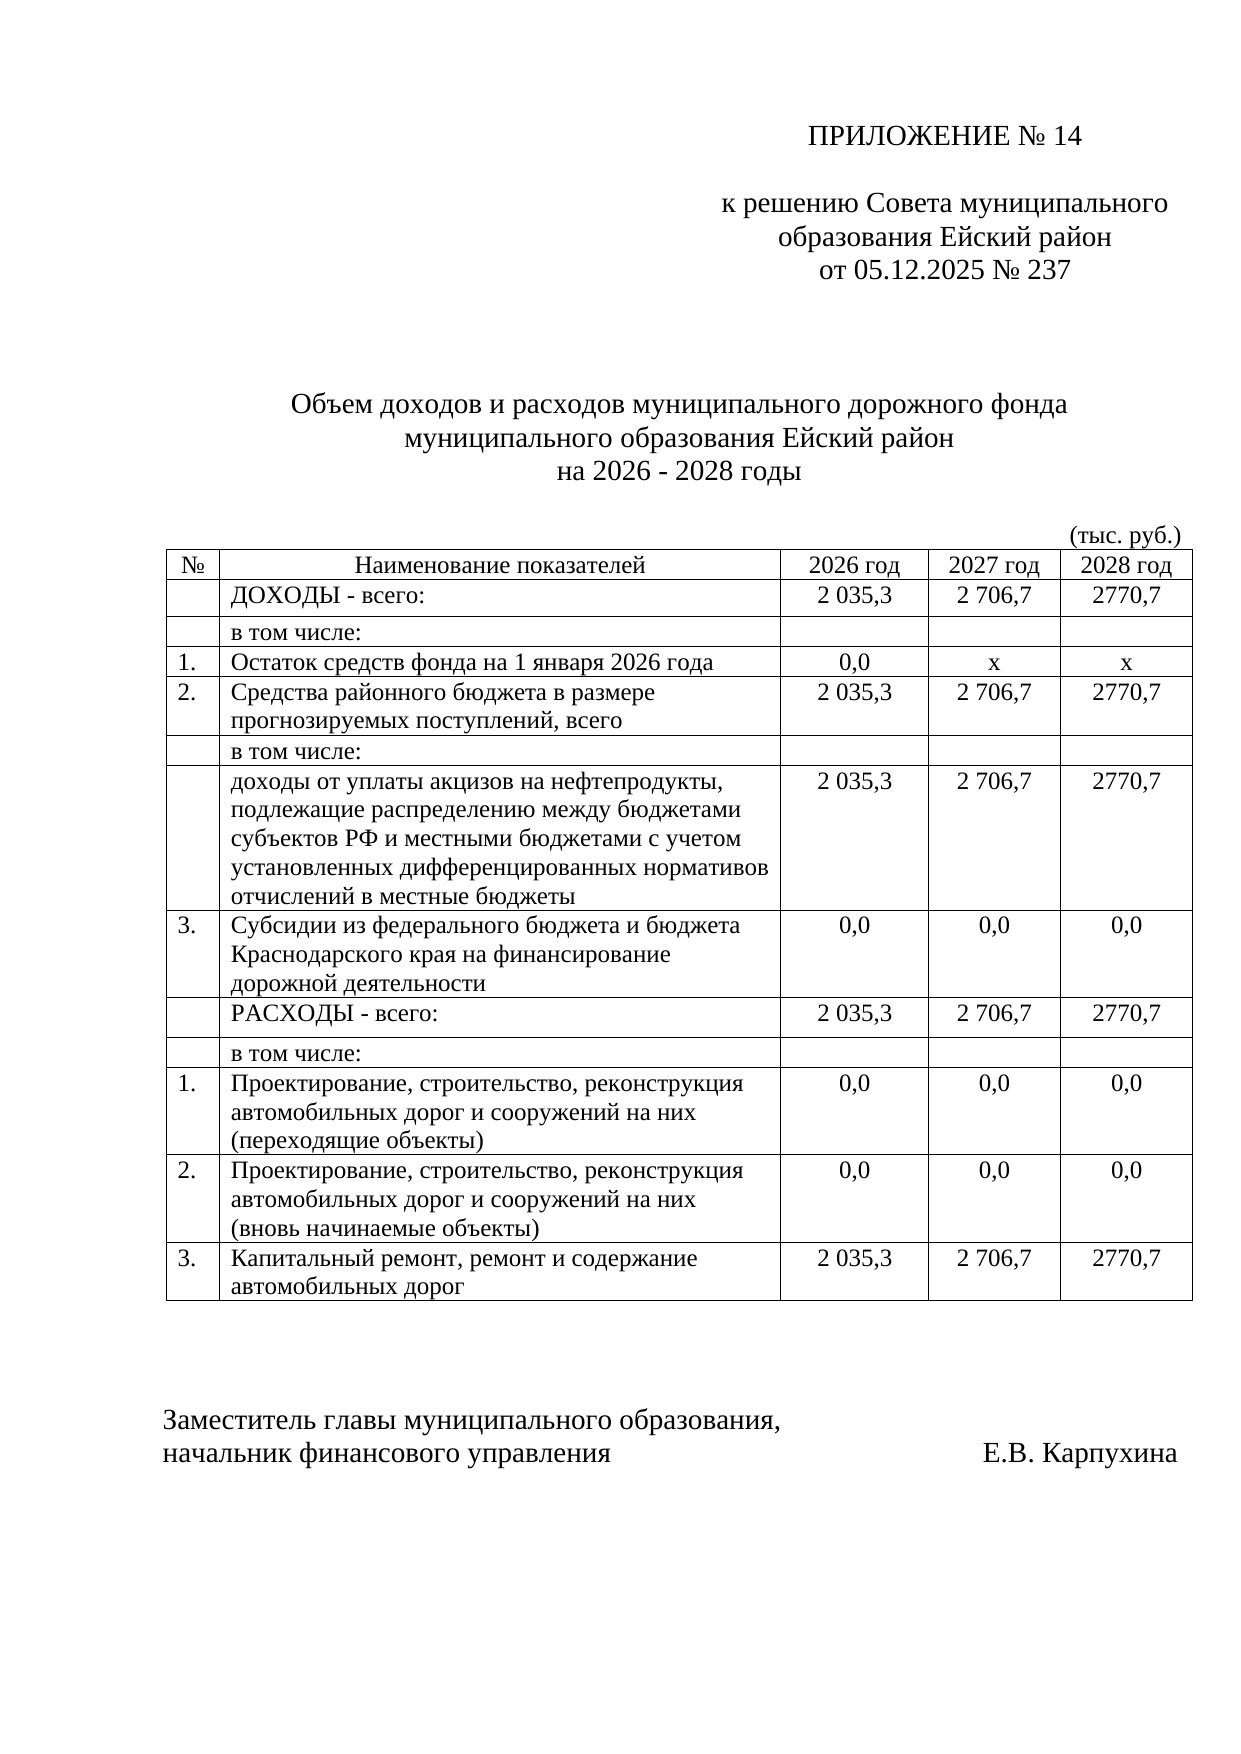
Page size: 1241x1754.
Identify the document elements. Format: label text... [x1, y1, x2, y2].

table_cell 2 706,7 [929, 580, 1060, 616]
table_cell х [1061, 647, 1192, 676]
table_cell 2 706,7 [929, 766, 1060, 909]
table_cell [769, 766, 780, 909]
table_cell 2 706,7 [929, 1243, 1060, 1300]
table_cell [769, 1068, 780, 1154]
text (тыс. руб.) [177, 521, 1181, 549]
table_cell [929, 617, 1060, 646]
table_header № [167, 550, 219, 579]
table_cell [929, 736, 1060, 765]
table_cell [167, 617, 219, 646]
table_cell 0,0 [929, 1068, 1060, 1154]
table_cell [167, 736, 219, 765]
table_cell 0,0 [781, 1155, 928, 1242]
table_cell 2. [167, 1155, 219, 1242]
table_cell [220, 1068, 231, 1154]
table_cell [167, 998, 219, 1037]
table_cell ДОХОДЫ - всего: [220, 580, 780, 616]
text муниципального образования Ейский район [177, 420, 1181, 453]
table_cell 2770,7 [1061, 766, 1192, 909]
text Заместитель главы муниципального образования, [162, 1402, 1181, 1435]
table_cell 0,0 [929, 911, 1060, 997]
text Объем доходов и расходов муниципального дорожного фонда [177, 386, 1181, 420]
table_cell [781, 1038, 928, 1067]
text ПРИЛОЖЕНИЕ № 14 [709, 118, 1181, 152]
table_cell [1061, 1038, 1192, 1067]
table_cell 0,0 [1061, 911, 1192, 997]
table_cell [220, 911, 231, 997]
table_cell Средства районного бюджета в размере прогнозируемых поступлений, всего [220, 677, 780, 735]
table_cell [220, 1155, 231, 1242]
table_cell х [929, 647, 1060, 676]
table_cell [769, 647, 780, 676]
table_cell [167, 1038, 219, 1067]
table_cell 2770,7 [1061, 998, 1192, 1037]
table_cell 1. [167, 647, 219, 676]
table_cell [167, 766, 219, 909]
table_cell 2 706,7 [929, 998, 1060, 1037]
table_cell [781, 736, 928, 765]
text начальник финансового управления Е.В. Карпухина [162, 1435, 1181, 1469]
text на 2026 - 2028 годы [177, 453, 1181, 487]
table_cell 0,0 [1061, 1068, 1192, 1154]
text от 05.12.2025 № 237 [709, 252, 1181, 286]
table_cell 0,0 [781, 647, 928, 676]
table_cell 2 706,7 [929, 677, 1060, 735]
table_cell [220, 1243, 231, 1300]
table_cell 0,0 [1061, 1155, 1192, 1242]
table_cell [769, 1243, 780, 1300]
table_cell 2770,7 [1061, 580, 1192, 616]
table_cell 1. [167, 1068, 219, 1154]
table_cell [781, 617, 928, 646]
table_cell 2 035,3 [781, 677, 928, 735]
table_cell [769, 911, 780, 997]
table_cell 2 035,3 [781, 998, 928, 1037]
table_cell 2770,7 [1061, 1243, 1192, 1300]
table_cell 0,0 [781, 911, 928, 997]
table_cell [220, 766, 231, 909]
table_cell 3. [167, 911, 219, 997]
table_cell [1061, 736, 1192, 765]
table_cell РАСХОДЫ - всего: [220, 998, 780, 1037]
table_cell [167, 580, 219, 616]
table_cell 2 035,3 [781, 580, 928, 616]
table_cell [1061, 617, 1192, 646]
text к решению Совета муниципального образования Ейский район [709, 185, 1181, 252]
table_cell 2 035,3 [781, 1243, 928, 1300]
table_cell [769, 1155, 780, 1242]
table_cell 2770,7 [1061, 677, 1192, 735]
table_header Наименование показателей [220, 550, 780, 579]
table_cell 0,0 [781, 1068, 928, 1154]
table_cell 3. [167, 1243, 219, 1300]
table_cell [929, 1038, 1060, 1067]
table_cell 2 035,3 [781, 766, 928, 909]
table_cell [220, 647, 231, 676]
table_cell 0,0 [929, 1155, 1060, 1242]
table_cell 2. [167, 677, 219, 735]
